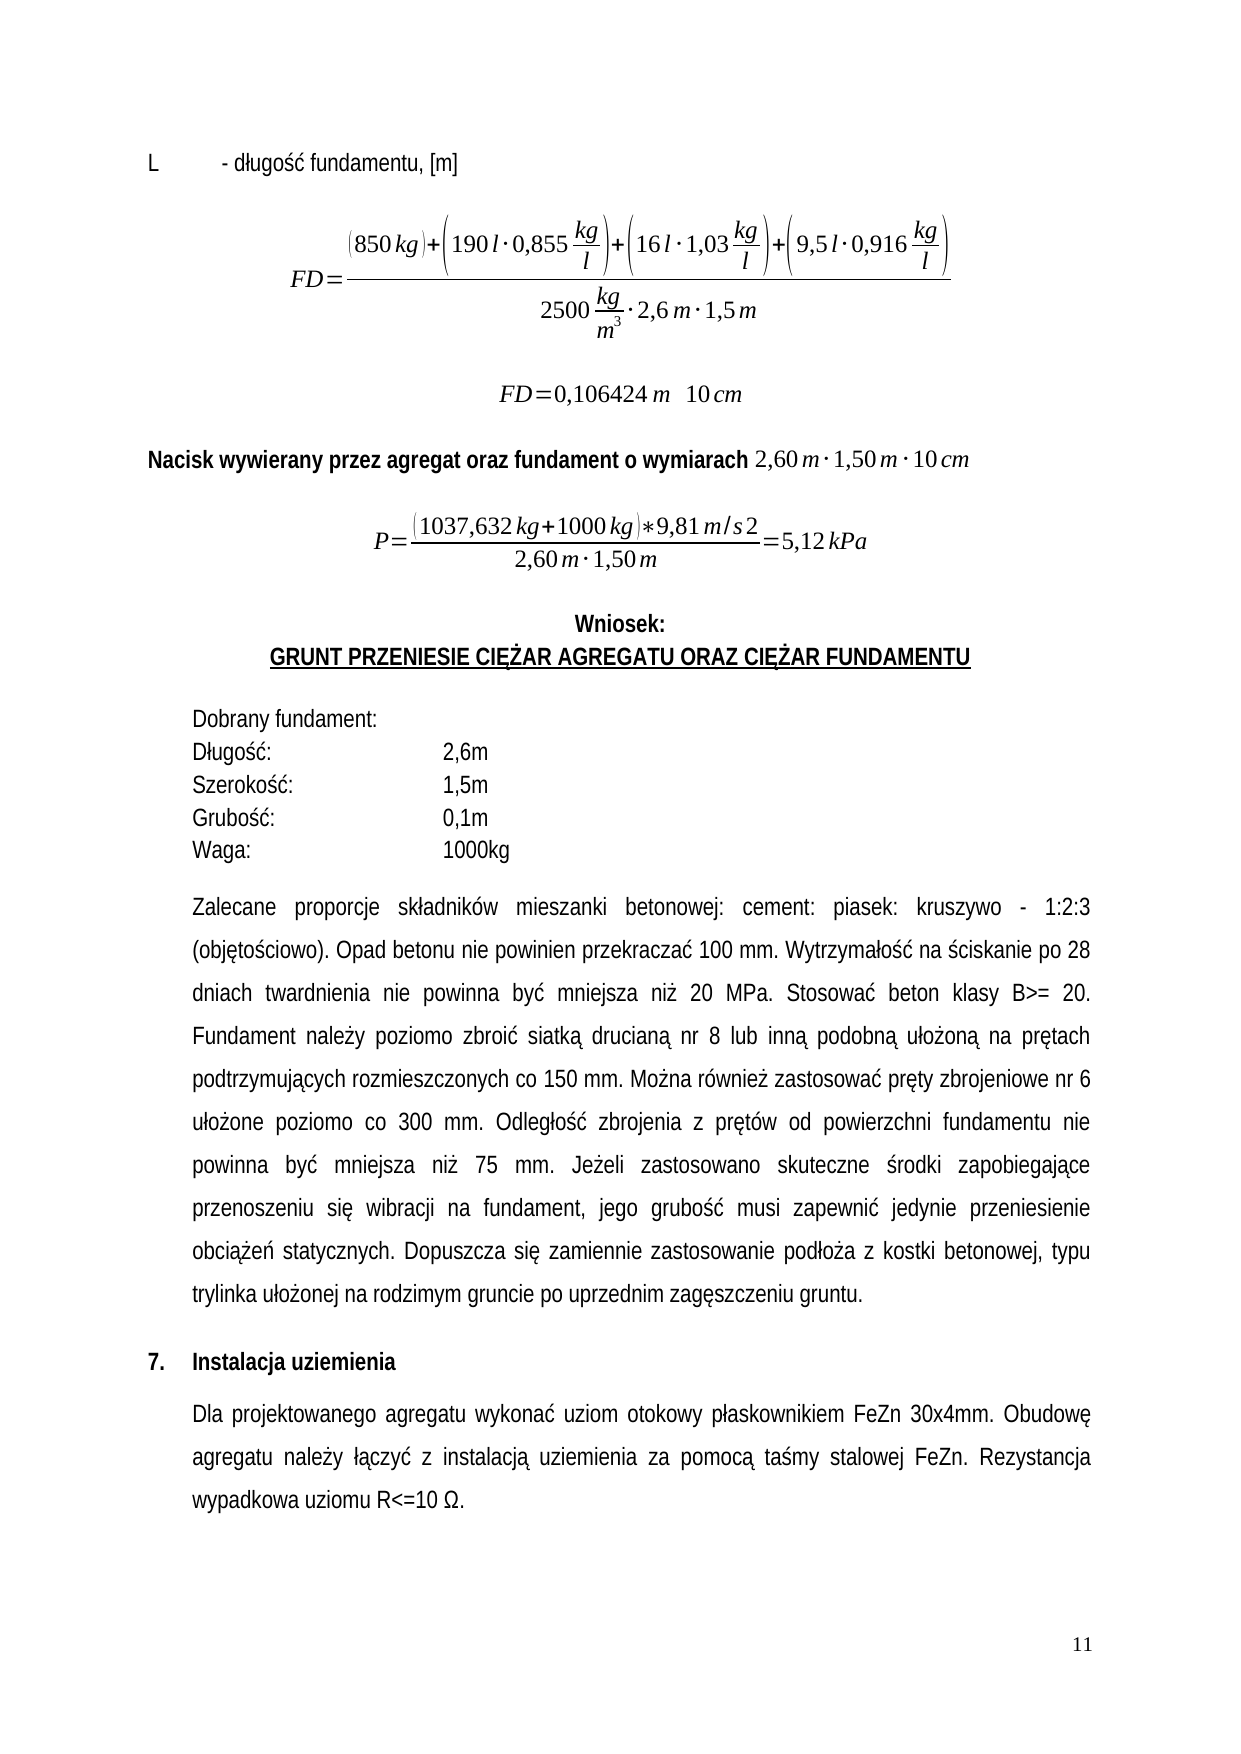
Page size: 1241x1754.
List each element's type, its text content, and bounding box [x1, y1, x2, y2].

text Zalecane proporcje składników mieszanki betonowej: cement: piasek: kruszywo - 1:2:3 (objętościowo). Opad betonu nie powinien przekraczać 100 mm. Wytrzymałość na ściskanie po 28 dniach twardnienia nie powinna być mniejsza niż 20 MPa. Stosować beton klasy B>= 20. Fundament należy poziomo zbroić siatką drucianą nr 8 lub inną podobną ułożoną na prętach podtrzymujących rozmieszczonych co 150 mm. Można również zastosować pręty zbrojeniowe nr 6 ułożone poziomo co 300 mm. Odległość zbrojenia z prętów od powierzchni fundamentu nie powinna być mniejsza niż 75 mm. Jeżeli zastosowano skuteczne środki zapobiegające przenoszeniu się wibracji na fundament, jego grubość musi zapewnić jedynie przeniesienie obciążeń statycznych. Dopuszcza się zamiennie zastosowanie podłoża z kostki betonowej, typu trylinka ułożonej na rodzimym gruncie po uprzednim zagęszczeniu gruntu. [192, 892, 1093, 1307]
text GRUNT PRZENIESIE CIĘŻAR AGREGATU ORAZ CIĘŻAR FUNDAMENTU [148, 642, 1093, 671]
subtitle Instalacja uziemienia [148, 1347, 1093, 1375]
text Waga: 1000kg [192, 836, 1093, 864]
text Szerokość: 1,5m [192, 770, 1093, 798]
text Dla projektowanego agregatu wykonać uziom otokowy płaskownikiem FeZn 30x4mm. Obudowę agregatu należy łączyć z instalacją uziemienia za pomocą taśmy stalowej FeZn. Rezystancja wypadkowa uziomu R<=10 Ω. [192, 1399, 1093, 1514]
text Wniosek: [148, 609, 1093, 638]
text Grubość: 0,1m [192, 803, 1093, 831]
text Nacisk wywierany przez agregat oraz fundament o wymiarach [148, 445, 1093, 474]
text Dobrany fundament: [192, 704, 1093, 732]
text Długość: 2,6m [192, 737, 1093, 765]
text L - długość fundamentu, [m] [148, 148, 1093, 176]
